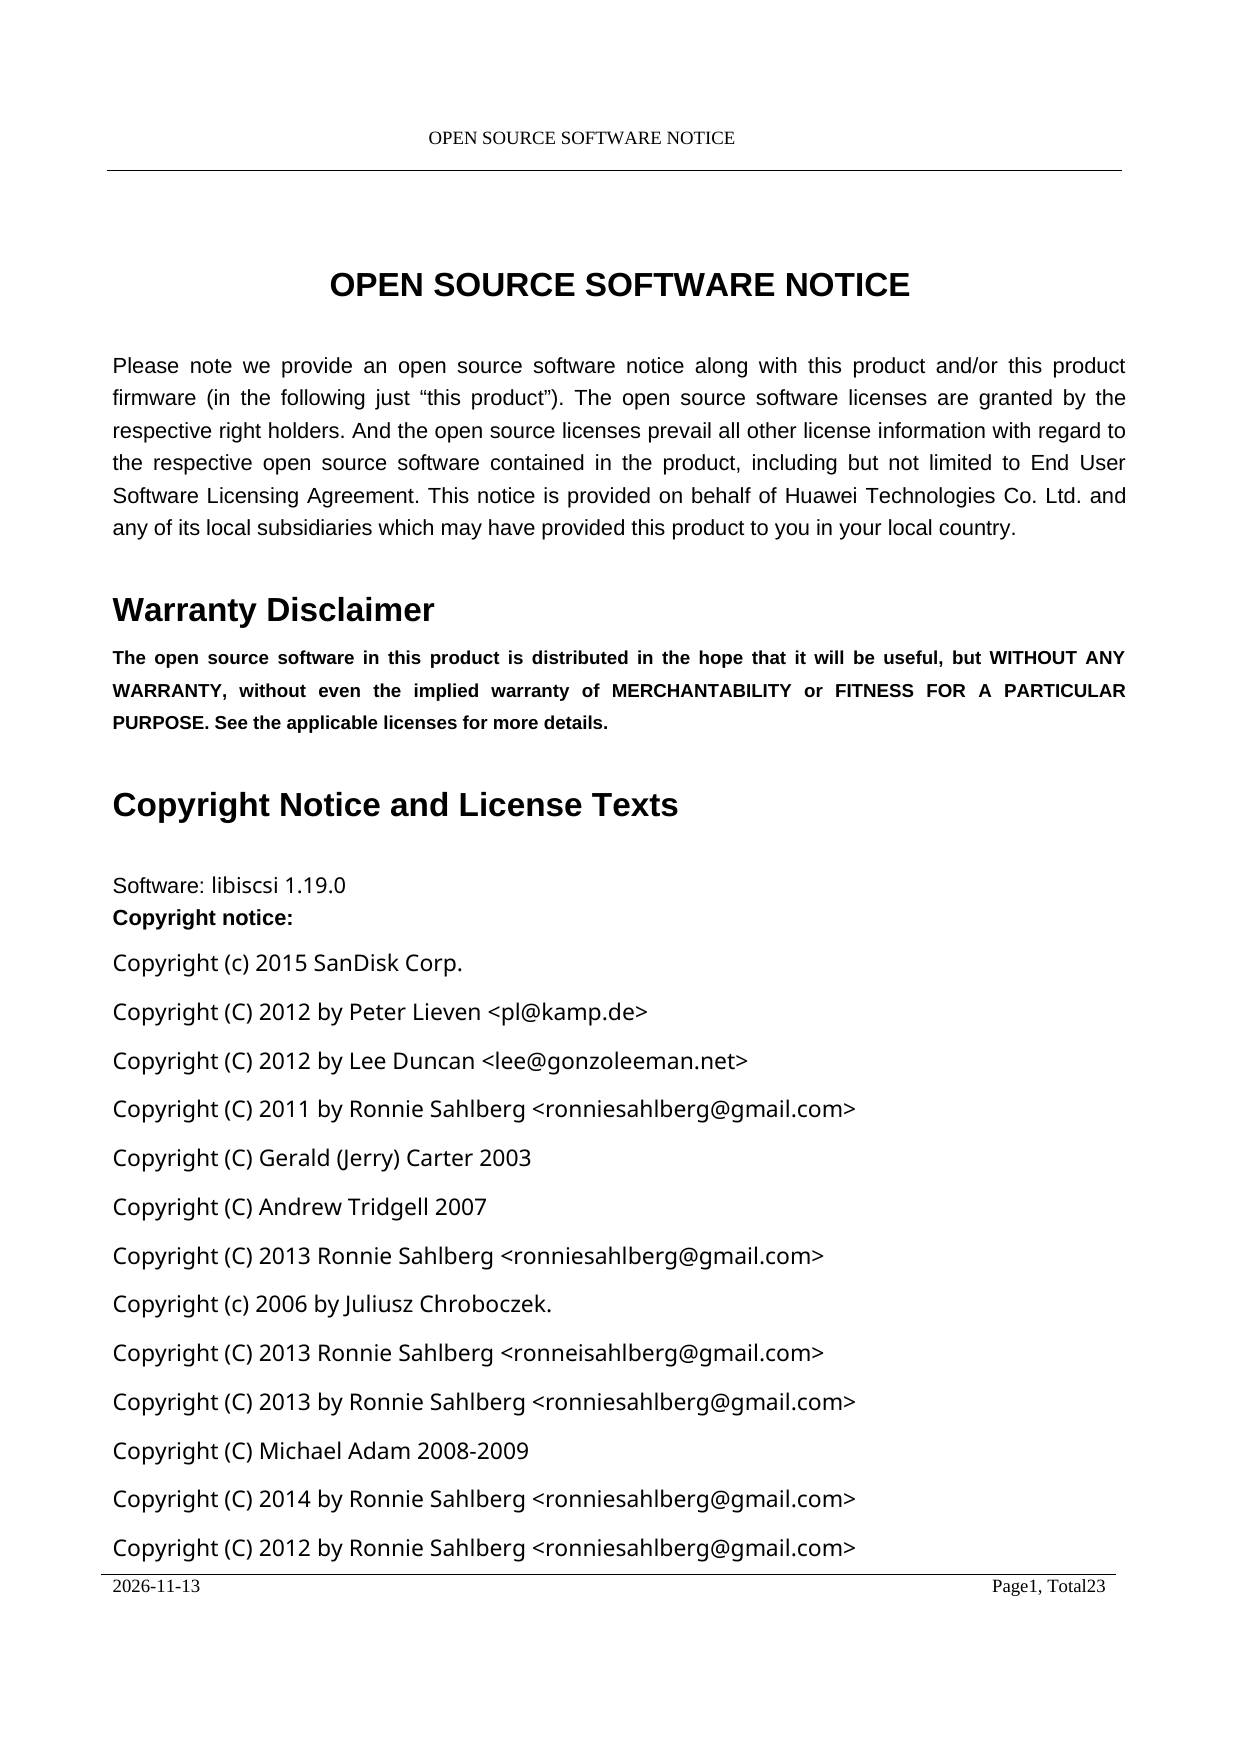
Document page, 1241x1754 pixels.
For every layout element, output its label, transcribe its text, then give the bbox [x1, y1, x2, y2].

text Please note we provide an open source software notice along with this product and/or this product firmware (in the following just “this product”). The open source software licenses are granted by the respective right holders. And the open source licenses prevail all other license information with regard to the respective open source software contained in the product, including but not limited to End User Software Licensing Agreement. This notice is provided on behalf of Huawei Technologies Co. Ltd. and any of its local subsidiaries which may have provided this product to you in your local country. [112, 349, 1128, 544]
text Copyright Notice and License Texts [112, 771, 1128, 836]
text Software: libiscsi 1.19.0 [112, 869, 1128, 901]
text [112, 947, 1128, 1564]
text The open source software in this product is distributed in the hope that it will be useful, but WITHOUT ANY WARRANTY, without even the implied warranty of MERCHANTABILITY or FITNESS FOR A PARTICULAR PURPOSE. See the applicable licenses for more details. [112, 641, 1128, 739]
text OPEN SOURCE SOFTWARE NOTICE [112, 251, 1128, 316]
text Warranty Disclaimer [112, 576, 1128, 641]
text Copyright notice: [112, 901, 1128, 934]
